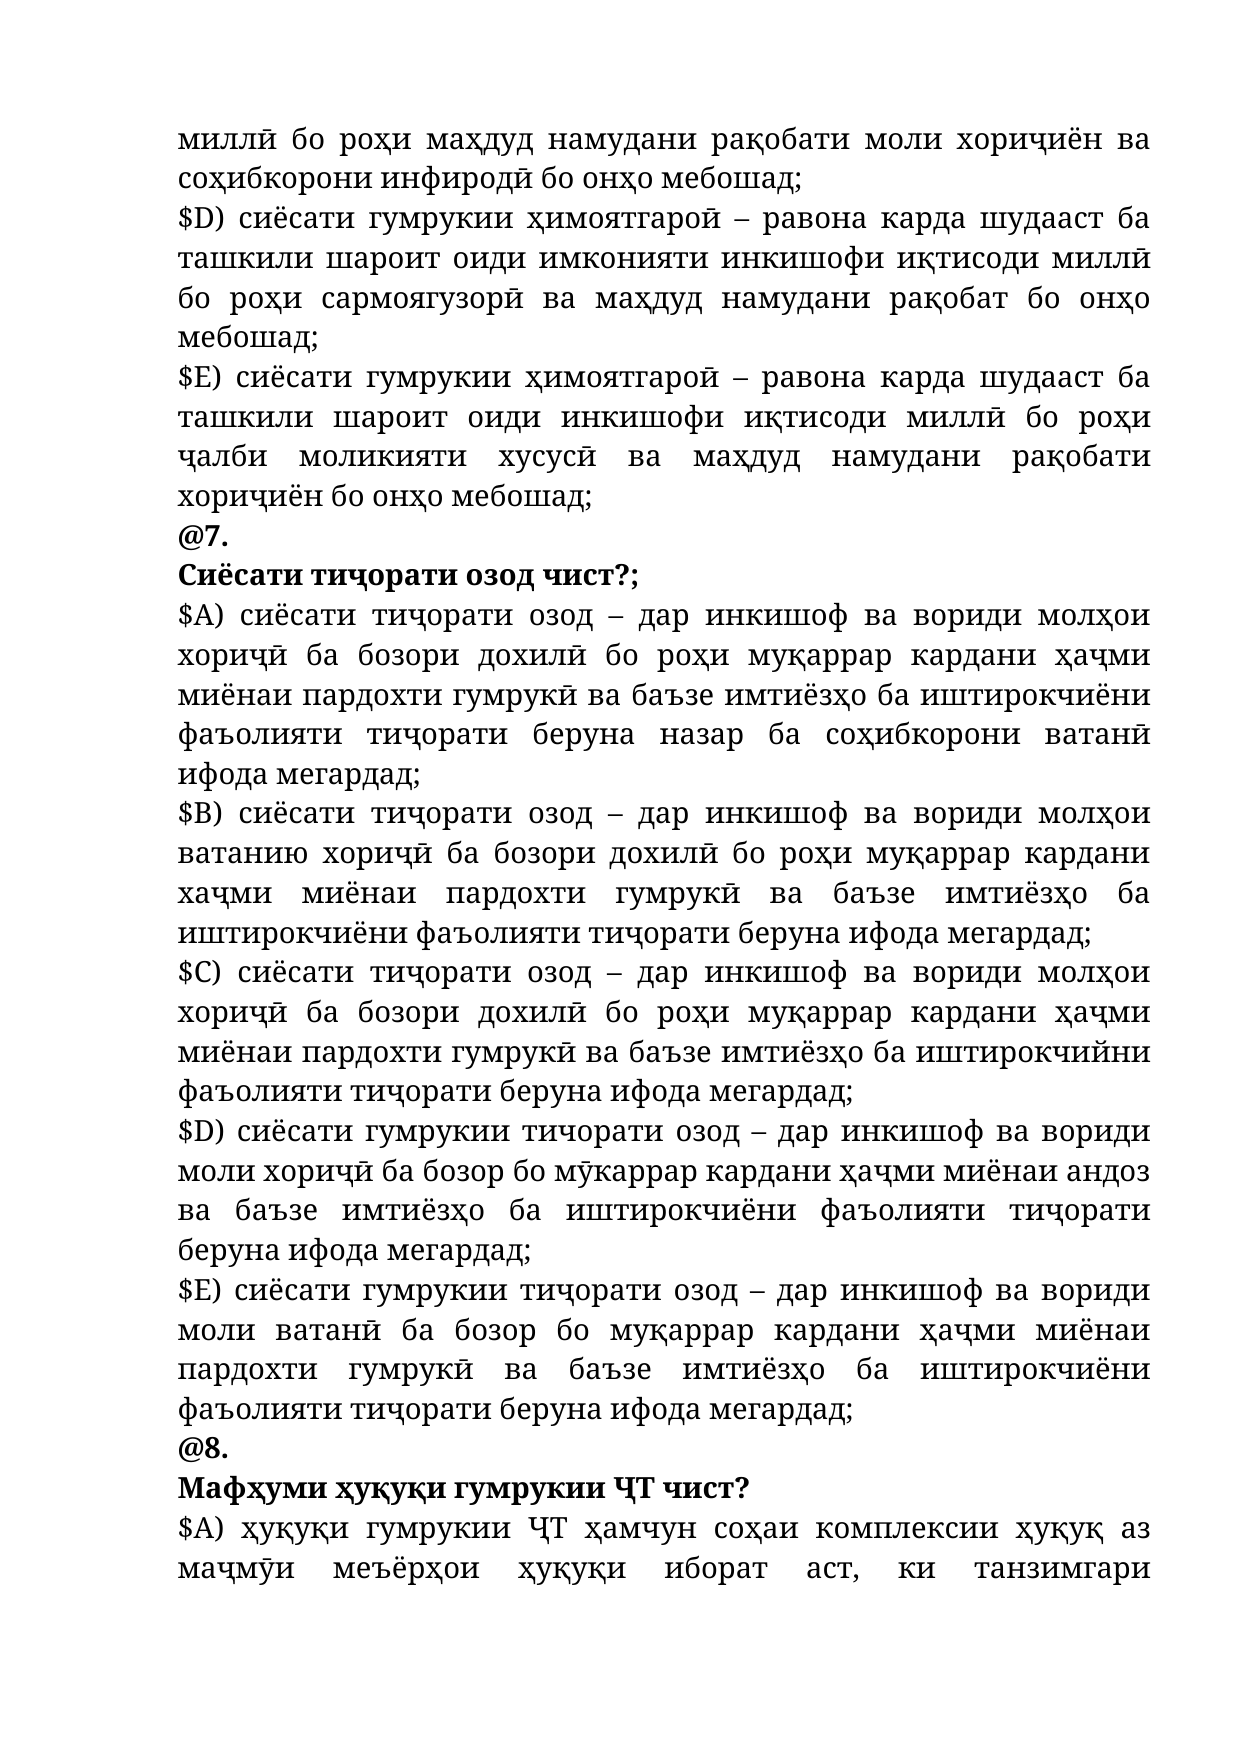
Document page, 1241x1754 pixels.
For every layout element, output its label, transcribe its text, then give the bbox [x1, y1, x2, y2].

text Сиёсати тиҷорати озод чист?; [177, 555, 1152, 594]
text $A) сиёсати тиҷорати озод – дар инкишоф ва вориди молҳои хориҷӣ ба бозори дохилӣ бо роҳи муқаррар кардани ҳаҷми миёнаи пардохти гумрукӣ ва баъзе имтиёзҳо ба иштирокчиёни фаъолияти тиҷорати беруна назар ба соҳибкорони ватанӣ ифода мегардад; [177, 594, 1152, 793]
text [177, 118, 1152, 197]
text $C) сиёсати тиҷорати озод – дар инкишоф ва вориди молҳои хориҷӣ ба бозори дохилӣ бо роҳи муқаррар кардани ҳаҷми миёнаи пардохти гумрукӣ ва баъзе имтиёзҳо ба иштирокчийни фаъолияти тиҷорати беруна ифода мегардад; [177, 952, 1152, 1110]
text @7. [177, 515, 1152, 555]
text Мафҳуми ҳуқуқи гумрукии ҶТ чист? [177, 1467, 1152, 1507]
text $E) сиёсати гумрукии тиҷорати озод – дар инкишоф ва вориди моли ватанӣ ба бозор бо муқаррар кардани ҳаҷми миёнаи пардохти гумрукӣ ва баъзе имтиёзҳо ба иштирокчиёни фаъолияти тиҷорати беруна ифода мегардад; [177, 1269, 1152, 1428]
text $B) сиёсати тиҷорати озод – дар инкишоф ва вориди молҳои ватанию хориҷӣ ба бозори дохилӣ бо роҳи муқаррар кардани хаҷми миёнаи пардохти гумрукӣ ва баъзе имтиёзҳо ба иштирокчиёни фаъолияти тиҷорати беруна ифода мегардад; [177, 793, 1152, 952]
text $E) сиёсати гумрукии ҳимоятгароӣ – равона карда шудааст ба ташкили шароит оиди инкишофи иқтисоди миллӣ бо роҳи ҷалби моликияти хусусӣ ва маҳдуд намудани рақобати хориҷиён бо онҳо мебошад; [177, 356, 1152, 515]
text @8. [177, 1428, 1152, 1467]
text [177, 1507, 1152, 1587]
text $D) сиёсати гумрукии тичорати озод – дар инкишоф ва вориди моли хориҷӣ ба бозор бо мӯкаррар кардани ҳаҷми миёнаи андоз ва баъзе имтиёзҳо ба иштирокчиёни фаъолияти тиҷорати беруна ифода мегардад; [177, 1110, 1152, 1269]
text $D) сиёсати гумрукии ҳимоятгароӣ – равона карда шудааст ба ташкили шароит оиди имконияти инкишофи иқтисоди миллӣ бо роҳи сармоягузорӣ ва маҳдуд намудани рақобат бо онҳо мебошад; [177, 197, 1152, 356]
